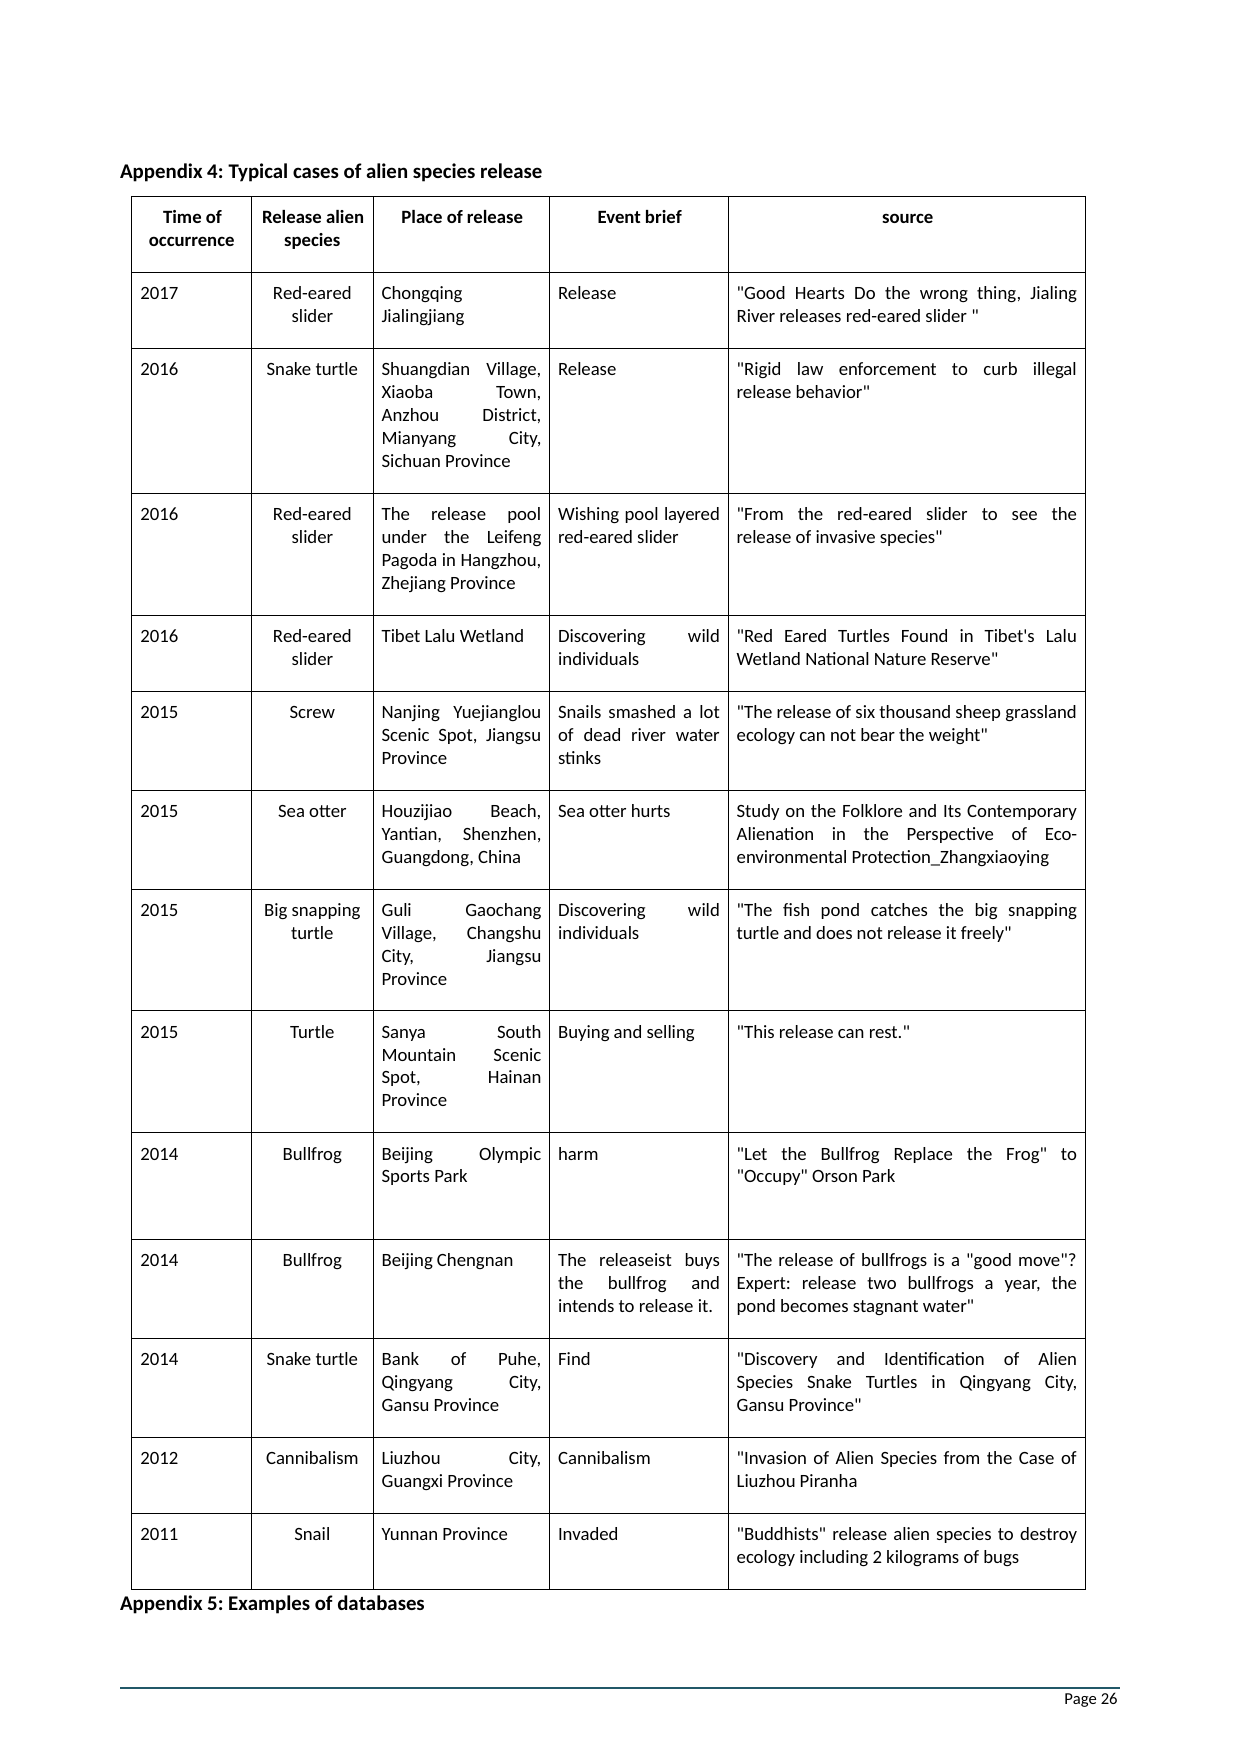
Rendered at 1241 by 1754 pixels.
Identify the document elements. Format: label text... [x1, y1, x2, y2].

table_cell Snake turtle [252, 1339, 373, 1437]
table_cell Yunnan Province [374, 1514, 549, 1589]
table_cell 2014 [132, 1339, 251, 1437]
table_header source [729, 197, 1085, 272]
table_cell Red-eared slider [252, 494, 373, 614]
text Appendix 5: Examples of databases [120, 1590, 1120, 1615]
table_cell Sea otter hurts [550, 791, 728, 888]
table_cell 2014 [132, 1240, 251, 1338]
table_cell Houzijiao Beach, Yantian, Shenzhen, Guangdong, China [374, 791, 549, 888]
table_cell Big snapping turtle [252, 890, 373, 1010]
table_header Release alien species [252, 197, 373, 272]
table_cell Buying and selling [550, 1011, 728, 1132]
table_cell Screw [252, 692, 373, 789]
table_cell Cannibalism [252, 1438, 373, 1513]
table_cell 2015 [132, 1011, 251, 1132]
table_cell harm [550, 1133, 728, 1239]
table_cell Nanjing Yuejianglou Scenic Spot, Jiangsu Province [374, 692, 549, 789]
table_cell 2016 [132, 494, 251, 614]
table_cell Release [550, 349, 728, 493]
table_cell Wishing pool layered red-eared slider [550, 494, 728, 614]
table_cell 2015 [132, 791, 251, 888]
table_cell Study on the Folklore and Its Contemporary Alienation in the Perspective of Eco-environmental Protection_Zhangxiaoying [729, 791, 1085, 888]
table_cell Bullfrog [252, 1240, 373, 1338]
table_cell "Buddhists" release alien species to destroy ecology including 2 kilograms of bugs [729, 1514, 1085, 1589]
table_header Time of occurrence [132, 197, 251, 272]
table_cell Find [550, 1339, 728, 1437]
table_cell Snail [252, 1514, 373, 1589]
table_cell "Invasion of Alien Species from the Case of Liuzhou Piranha [729, 1438, 1085, 1513]
table_cell 2012 [132, 1438, 251, 1513]
table_header Event brief [550, 197, 728, 272]
table_cell "Red Eared Turtles Found in Tibet's Lalu Wetland National Nature Reserve" [729, 616, 1085, 691]
table_cell Snake turtle [252, 349, 373, 493]
table_cell Release [550, 273, 728, 348]
table_cell 2015 [132, 692, 251, 789]
table_cell Guli Gaochang Village, Changshu City, Jiangsu Province [374, 890, 549, 1010]
table_cell Discovering wild individuals [550, 890, 728, 1010]
table_cell Turtle [252, 1011, 373, 1132]
table_cell "Let the Bullfrog Replace the Frog" to "Occupy" Orson Park [729, 1133, 1085, 1239]
text Appendix 4: Typical cases of alien species release [120, 158, 1120, 183]
table_cell "Good Hearts Do the wrong thing, Jialing River releases red-eared slider " [729, 273, 1085, 348]
table_cell Red-eared slider [252, 273, 373, 348]
table_cell 2015 [132, 890, 251, 1010]
table_cell Tibet Lalu Wetland [374, 616, 549, 691]
table_cell Sanya South Mountain Scenic Spot, Hainan Province [374, 1011, 549, 1132]
table_cell "The fish pond catches the big snapping turtle and does not release it freely" [729, 890, 1085, 1010]
table_cell 2016 [132, 349, 251, 493]
table_cell Bank of Puhe, Qingyang City, Gansu Province [374, 1339, 549, 1437]
table_cell Bullfrog [252, 1133, 373, 1239]
table_cell 2016 [132, 616, 251, 691]
table_cell Invaded [550, 1514, 728, 1589]
table_cell Liuzhou City, Guangxi Province [374, 1438, 549, 1513]
table_cell 2011 [132, 1514, 251, 1589]
table_cell "The release of six thousand sheep grassland ecology can not bear the weight" [729, 692, 1085, 789]
table_cell Snails smashed a lot of dead river water stinks [550, 692, 728, 789]
table_cell Chongqing Jialingjiang [374, 273, 549, 348]
table_cell "From the red-eared slider to see the release of invasive species" [729, 494, 1085, 614]
table_cell "Discovery and Identification of Alien Species Snake Turtles in Qingyang City, Gansu Province" [729, 1339, 1085, 1437]
table_cell The releaseist buys the bullfrog and intends to release it. [550, 1240, 728, 1338]
table_cell Cannibalism [550, 1438, 728, 1513]
table_cell "Rigid law enforcement to curb illegal release behavior" [729, 349, 1085, 493]
table_cell Beijing Chengnan [374, 1240, 549, 1338]
table_cell "The release of bullfrogs is a "good move"? Expert: release two bullfrogs a year, the pond becomes stagnant water" [729, 1240, 1085, 1338]
table_cell 2017 [132, 273, 251, 348]
table_cell Discovering wild individuals [550, 616, 728, 691]
table_header Place of release [374, 197, 549, 272]
table_cell "This release can rest." [729, 1011, 1085, 1132]
table_cell Sea otter [252, 791, 373, 888]
table_cell Shuangdian Village, Xiaoba Town, Anzhou District, Mianyang City, Sichuan Province [374, 349, 549, 493]
table_cell Red-eared slider [252, 616, 373, 691]
table_cell The release pool under the Leifeng Pagoda in Hangzhou, Zhejiang Province [374, 494, 549, 614]
table_cell 2014 [132, 1133, 251, 1239]
table_cell Beijing Olympic Sports Park [374, 1133, 549, 1239]
